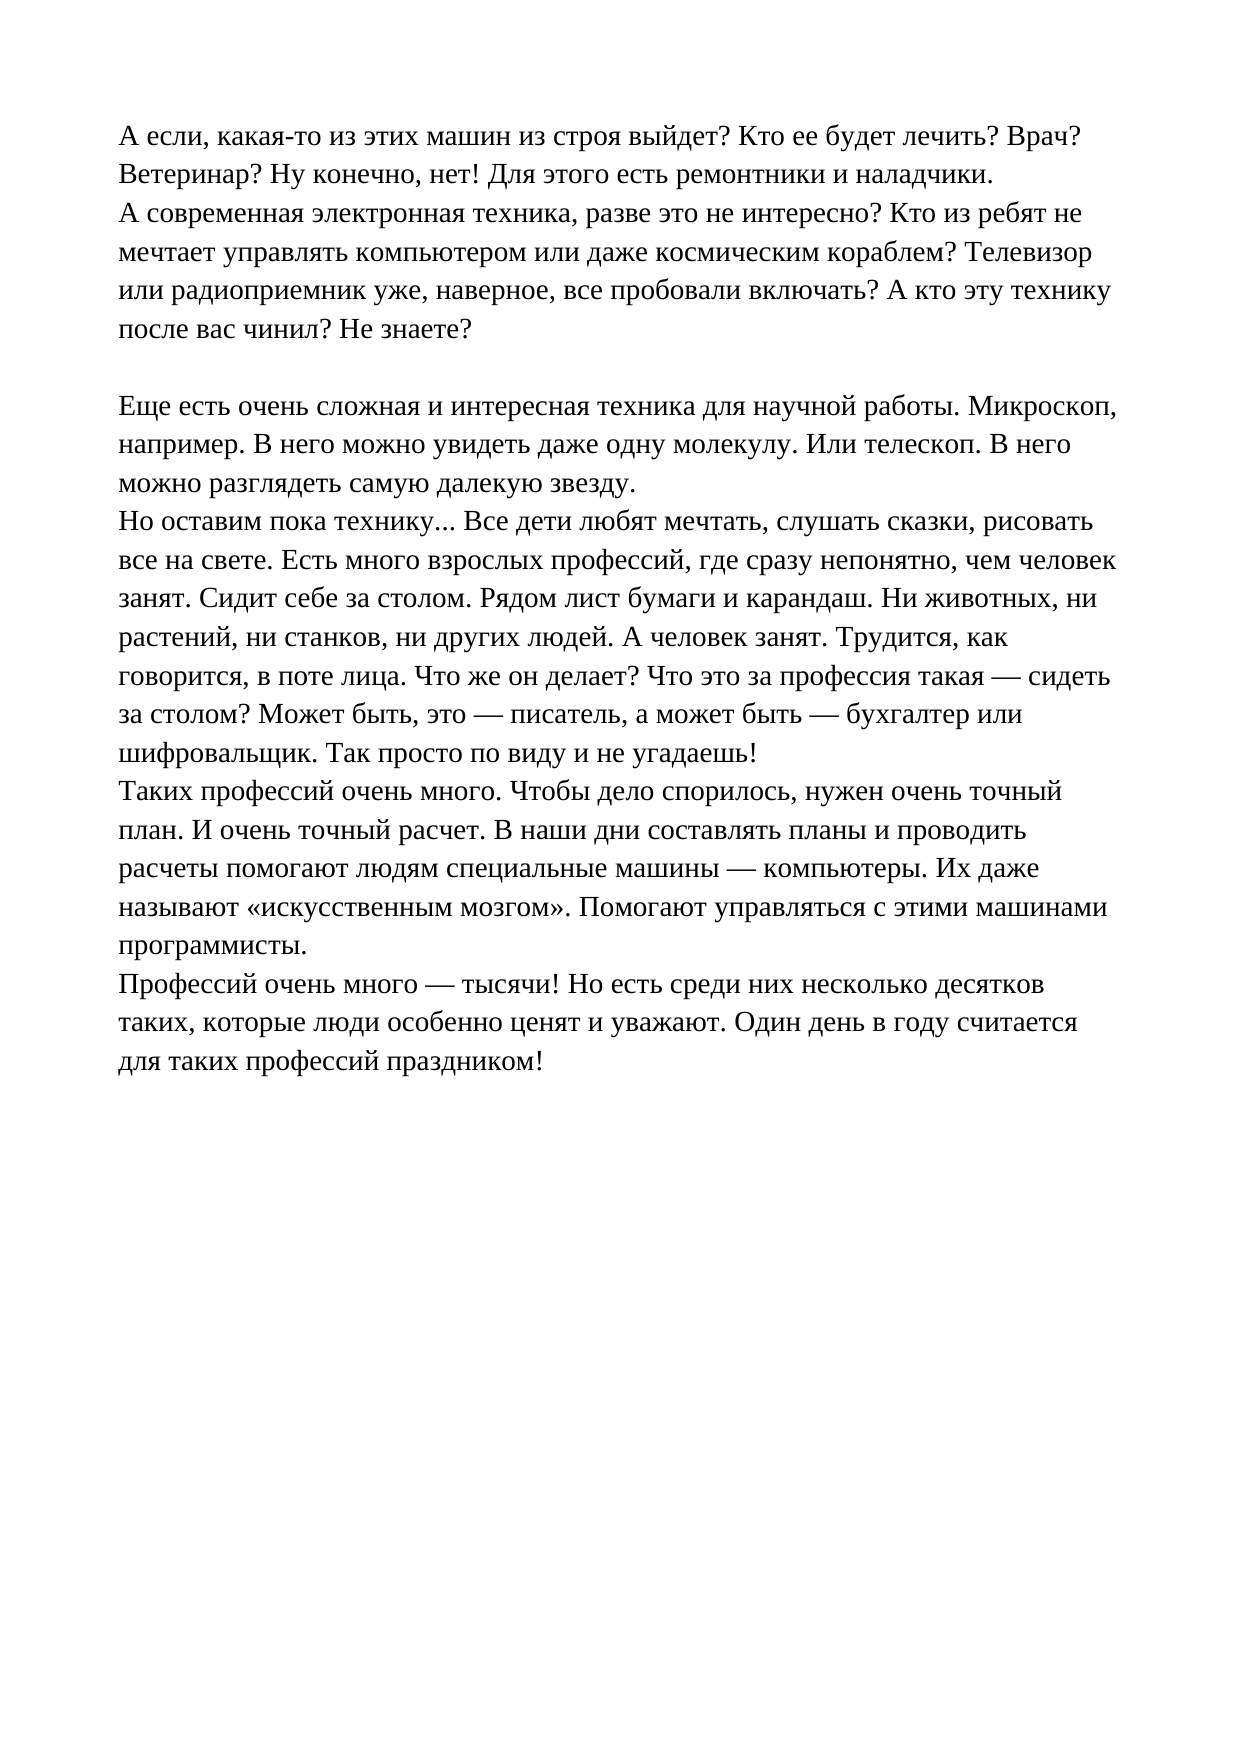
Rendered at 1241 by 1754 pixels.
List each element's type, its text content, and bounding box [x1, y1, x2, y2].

text А если, какая-то из этих машин из строя выйдет? Кто ее будет лечить? Врач? Ветеринар? Ну конечно, нет! Для этого есть ремонтники и наладчики. [118, 118, 1122, 190]
text Таких профессий очень много. Чтобы дело спорилось, нужен очень точный план. И очень точный расчет. В наши дни составлять планы и проводить расчеты помогают людям специальные машины — компьютеры. Их даже называют «искусственным мозгом». Помогают управляться с этими машинами программисты. [118, 773, 1122, 961]
text Но оставим пока технику... Все дети любят мечтать, слушать сказки, рисовать все на свете. Есть много взрослых профессий, где сразу непонятно, чем человек занят. Сидит себе за столом. Рядом лист бумаги и карандаш. Ни животных, ни растений, ни станков, ни других людей. А человек занят. Трудится, как говорится, в поте лица. Что же он делает? Что это за профессия такая — сидеть за столом? Может быть, это — писатель, а может быть — бухгалтер или шифровальщик. Так просто по виду и не угадаешь! [118, 503, 1122, 768]
text А современная электронная техника, разве это не интересно? Кто из ребят не мечтает управлять компьютером или даже космическим кораблем? Телевизор или радиоприемник уже, наверное, все пробовали включать? А кто эту технику после вас чинил? Не знаете? [118, 195, 1122, 344]
text Еще есть очень сложная и интересная техника для научной работы. Микроскоп, например. В него можно увидеть даже одну молекулу. Или телескоп. В него можно разглядеть самую далекую звезду. [118, 388, 1122, 498]
text Профессий очень много — тысячи! Но есть среди них несколько десятков таких, которые люди особенно ценят и уважают. Один день в году считается для таких профессий праздником! [118, 966, 1122, 1077]
